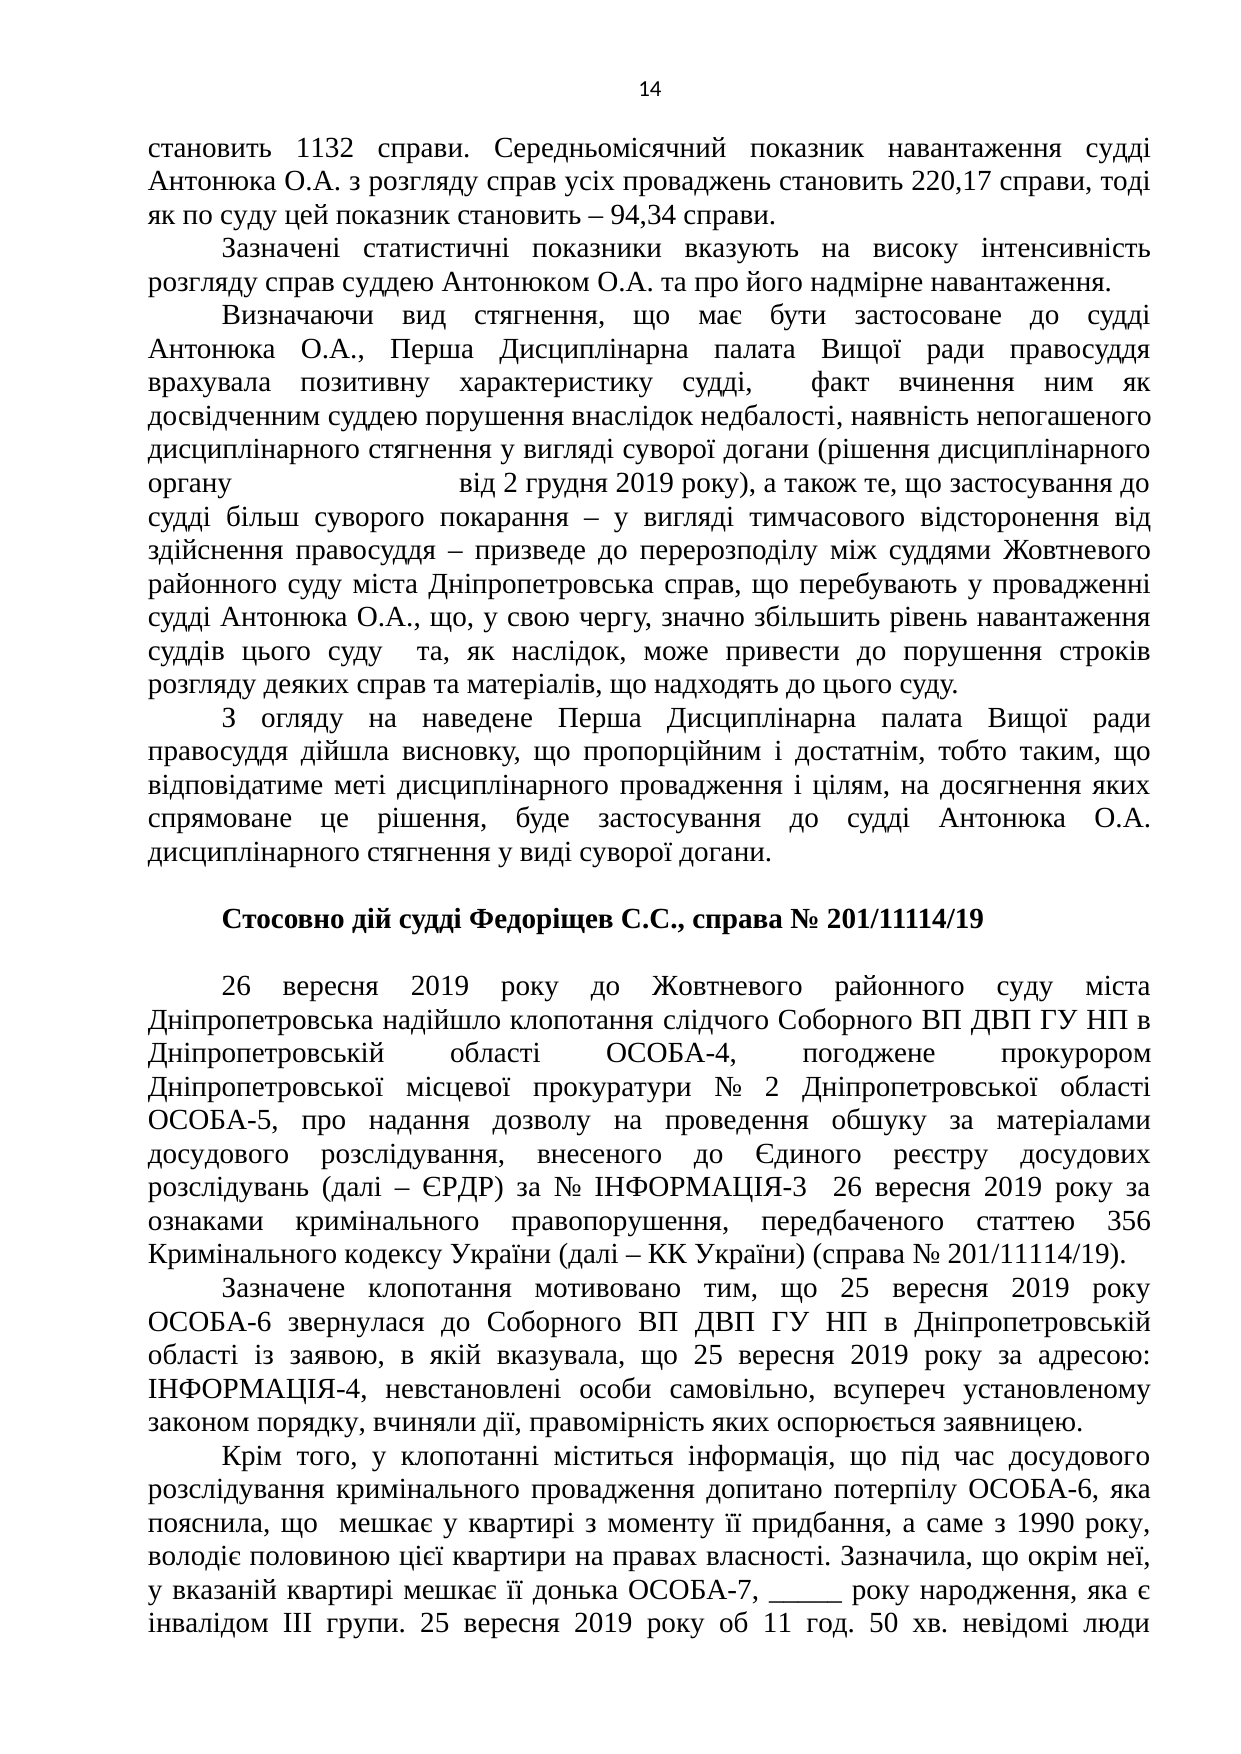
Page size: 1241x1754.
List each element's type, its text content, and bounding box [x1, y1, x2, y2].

text З огляду на наведене Перша Дисциплінарна палата Вищої ради правосуддя дійшла висновку, що пропорційним і достатнім, тобто таким, що відповідатиме меті дисциплінарного провадження і цілям, на досягнення яких спрямоване це рішення, буде застосування до судді Антонюка О.А. дисциплінарного стягнення у виді суворої догани. [148, 700, 1152, 868]
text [148, 1438, 1152, 1639]
text Зазначене клопотання мотивовано тим, що 25 вересня 2019 року ОСОБА-6 звернулася до Соборного ВП ДВП ГУ НП в Дніпропетровській області із заявою, в якій вказувала, що 25 вересня 2019 року за адресою: ІНФОРМАЦІЯ-4, невстановлені особи самовільно, всупереч установленому законом порядку, вчиняли дії, правомірність яких оспорюється заявницею. [148, 1270, 1152, 1438]
text Зазначені статистичні показники вказують на високу інтенсивність розгляду справ суддею Антонюком О.А. та про його надмірне навантаження. [148, 230, 1152, 297]
text Стосовно дій судді Федоріщев С.С., справа № 201/11114/19 [148, 901, 1152, 935]
text Визначаючи вид стягнення, що має бути застосоване до судді Антонюка О.А., Перша Дисциплінарна палата Вищої ради правосуддя врахувала позитивну характеристику судді, факт вчинення ним як досвідченним суддею порушення внаслідок недбалості, наявність непогашеного дисциплінарного стягнення у вигляді суворої догани (рішення дисциплінарного органу від 2 грудня 2019 року), а також те, що застосування до судді більш суворого покарання – у вигляді тимчасового відсторонення від здійснення правосуддя – призведе до перерозподілу між суддями Жовтневого районного суду міста Дніпропетровська справ, що перебувають у провадженні судді Антонюка О.А., що, у свою чергу, значно збільшить рівень навантаження суддів цього суду та, як наслідок, може привести до порушення строків розгляду деяких справ та матеріалів, що надходять до цього суду. [148, 297, 1152, 700]
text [148, 130, 1152, 230]
text 26 вересня 2019 року до Жовтневого районного суду міста Дніпропетровська надійшло клопотання слідчого Соборного ВП ДВП ГУ НП в Дніпропетровській області ОСОБА-4, погоджене прокурором Дніпропетровської місцевої прокуратури № 2 Дніпропетровської області ОСОБА-5, про надання дозволу на проведення обшуку за матеріалами досудового розслідування, внесеного до Єдиного реєстру досудових розслідувань (далі – ЄРДР) за № ІНФОРМАЦІЯ-3 26 вересня 2019 року за ознаками кримінального правопорушення, передбаченого статтею 356 Кримінального кодексу України (далі – КК України) (справа № 201/11114/19). [148, 968, 1152, 1270]
